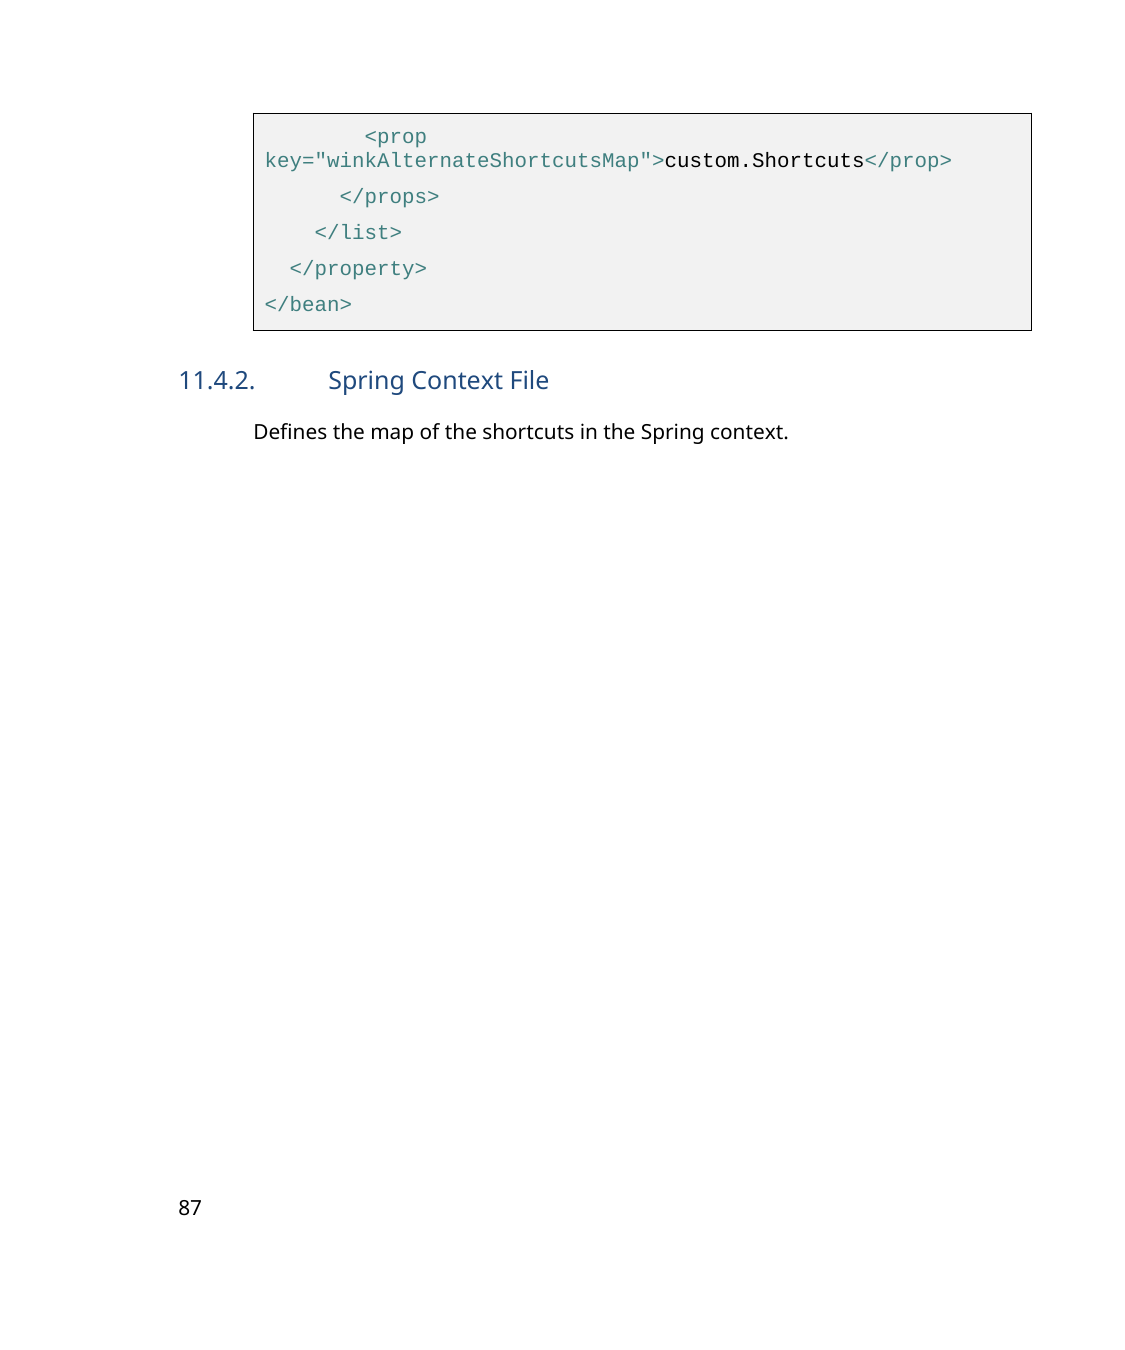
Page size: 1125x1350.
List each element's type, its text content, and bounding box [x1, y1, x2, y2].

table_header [254, 114, 1031, 330]
text Defines the map of the shortcuts in the Spring context. [253, 417, 1022, 445]
text Spring Context File [178, 365, 1022, 396]
